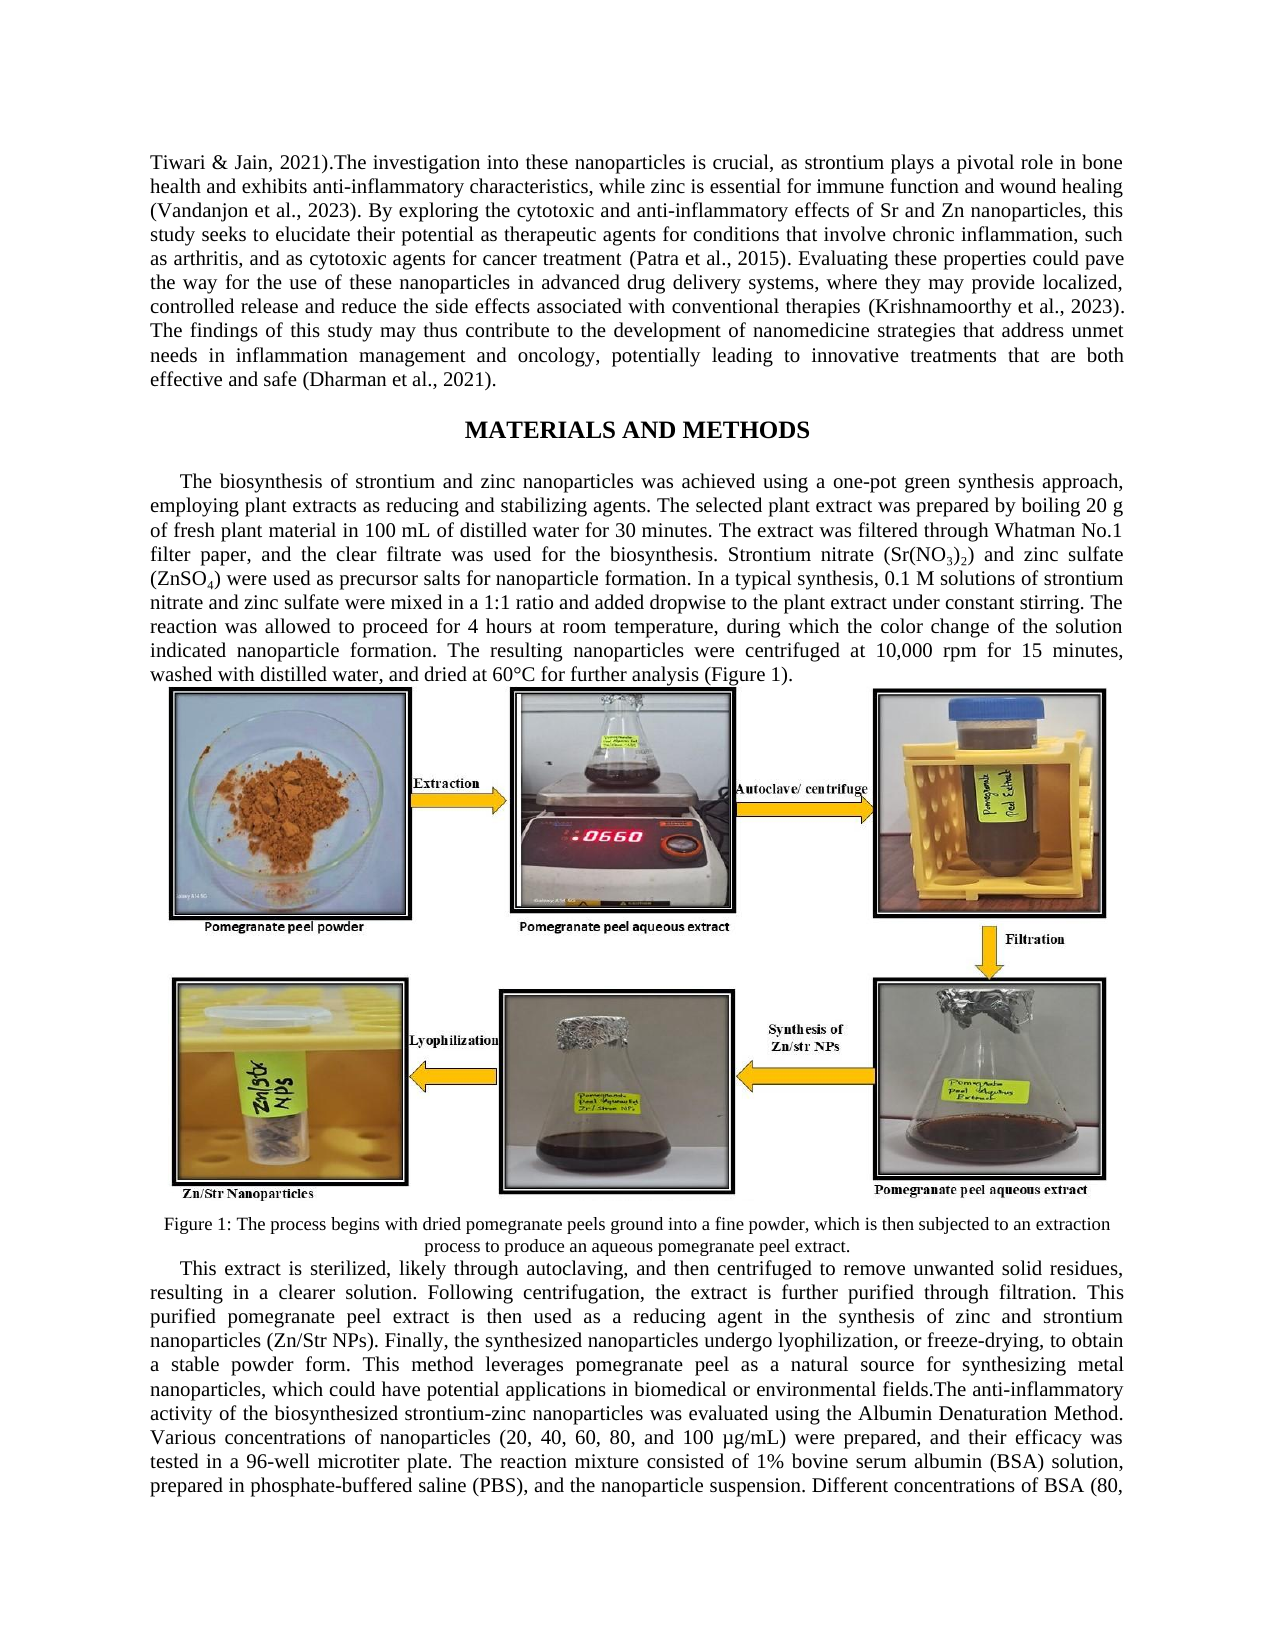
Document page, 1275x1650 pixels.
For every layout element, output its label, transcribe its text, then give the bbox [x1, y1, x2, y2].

picture [167, 686, 1108, 1201]
text Figure 1: The process begins with dried pomegranate peels ground into a fine powder, which is then subjected to an extraction process to produce an aqueous pomegranate peel extract. [150, 1213, 1125, 1256]
text The biosynthesis of strontium and zinc nanoparticles was achieved using a one-pot green synthesis approach, employing plant extracts as reducing and stabilizing agents. The selected plant extract was prepared by boiling 20 g of fresh plant material in 100 mL of distilled water for 30 minutes. The extract was filtered through Whatman No.1 filter paper, and the clear filtrate was used for the biosynthesis. Strontium nitrate (Sr(NO₃)₂) and zinc sulfate (ZnSO₄) were used as precursor salts for nanoparticle formation. In a typical synthesis, 0.1 M solutions of strontium nitrate and zinc sulfate were mixed in a 1:1 ratio and added dropwise to the plant extract under constant stirring. The reaction was allowed to proceed for 4 hours at room temperature, during which the color change of the solution indicated nanoparticle formation. The resulting nanoparticles were centrifuged at 10,000 rpm for 15 minutes, washed with distilled water, and dried at 60°C for further analysis (Figure 1). [150, 469, 1125, 686]
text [150, 150, 1125, 391]
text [150, 1256, 1125, 1497]
subtitle MATERIALS AND METHODS [150, 416, 1125, 444]
